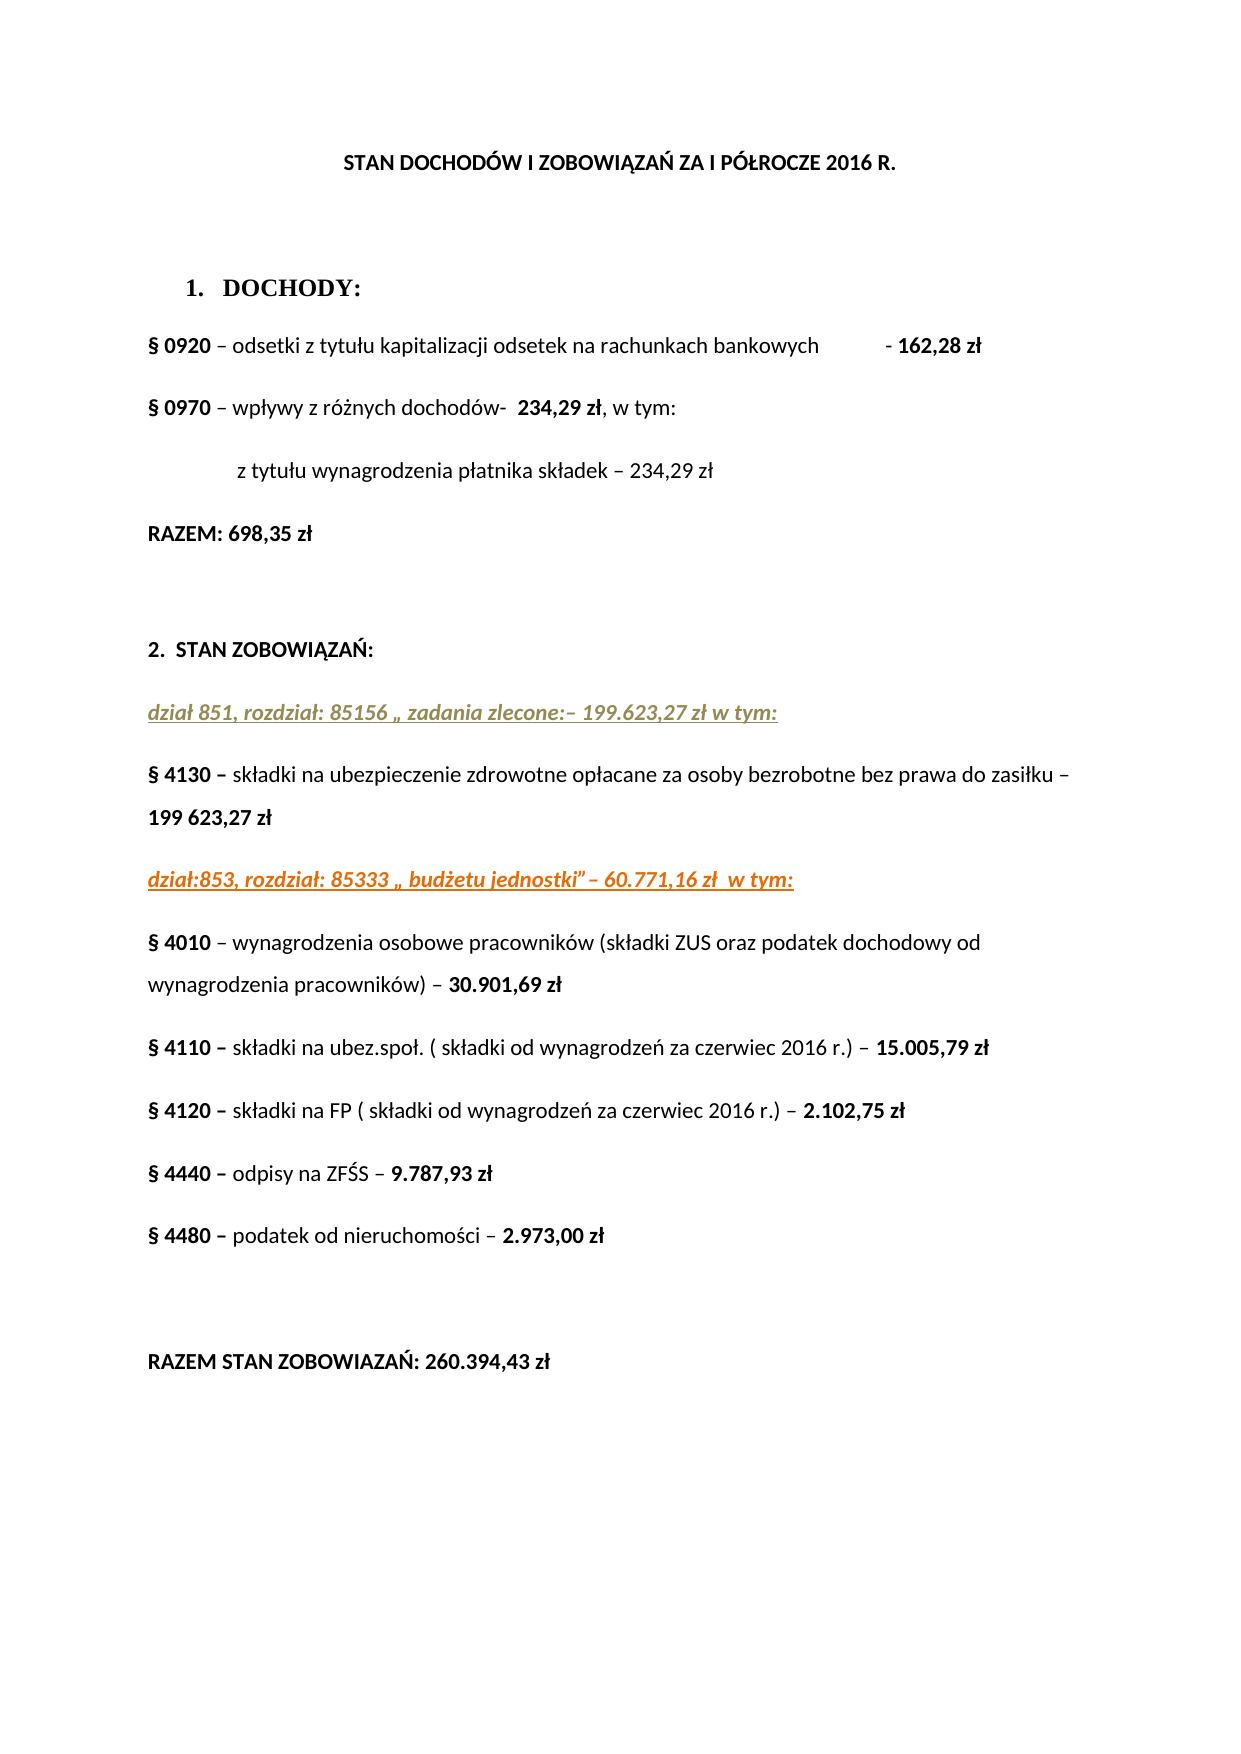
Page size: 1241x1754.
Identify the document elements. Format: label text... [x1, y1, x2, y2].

text § 0970 – wpływy z różnych dochodów- 234,29 zł, w tym: [148, 393, 1093, 422]
text dział:853, rozdział: 85333 „ budżetu jednostki”– 60.771,16 zł w tym: [148, 865, 1093, 893]
text § 4110 – składki na ubez.społ. ( składki od wynagrodzeń za czerwiec 2016 r.) – 15.005,79 zł [148, 1033, 1093, 1061]
text § 4010 – wynagrodzenia osobowe pracowników (składki ZUS oraz podatek dochodowy od wynagrodzenia pracowników) – 30.901,69 zł [148, 928, 1093, 998]
text dział 851, rozdział: 85156 „ zadania zlecone:– 199.623,27 zł w tym: [148, 698, 1093, 726]
text RAZEM: 698,35 zł [148, 519, 1093, 547]
text § 4120 – składki na FP ( składki od wynagrodzeń za czerwiec 2016 r.) – 2.102,75 zł [148, 1096, 1093, 1124]
list DOCHODY: [185, 273, 1093, 302]
text § 4440 – odpisy na ZFŚS – 9.787,93 zł [148, 1159, 1093, 1187]
text STAN DOCHODÓW I ZOBOWIĄZAŃ ZA I PÓŁROCZE 2016 R. [148, 148, 1093, 176]
text § 0920 – odsetki z tytułu kapitalizacji odsetek na rachunkach bankowych - 162,28 zł [148, 331, 1093, 359]
text § 4130 – składki na ubezpieczenie zdrowotne opłacane za osoby bezrobotne bez prawa do zasiłku – 199 623,27 zł [148, 761, 1093, 831]
text 2. STAN ZOBOWIĄZAŃ: [148, 635, 1093, 663]
text RAZEM STAN ZOBOWIAZAŃ: 260.394,43 zł [148, 1347, 1093, 1375]
text § 4480 – podatek od nieruchomości – 2.973,00 zł [148, 1221, 1093, 1249]
text z tytułu wynagrodzenia płatnika składek – 234,29 zł [148, 456, 1093, 484]
